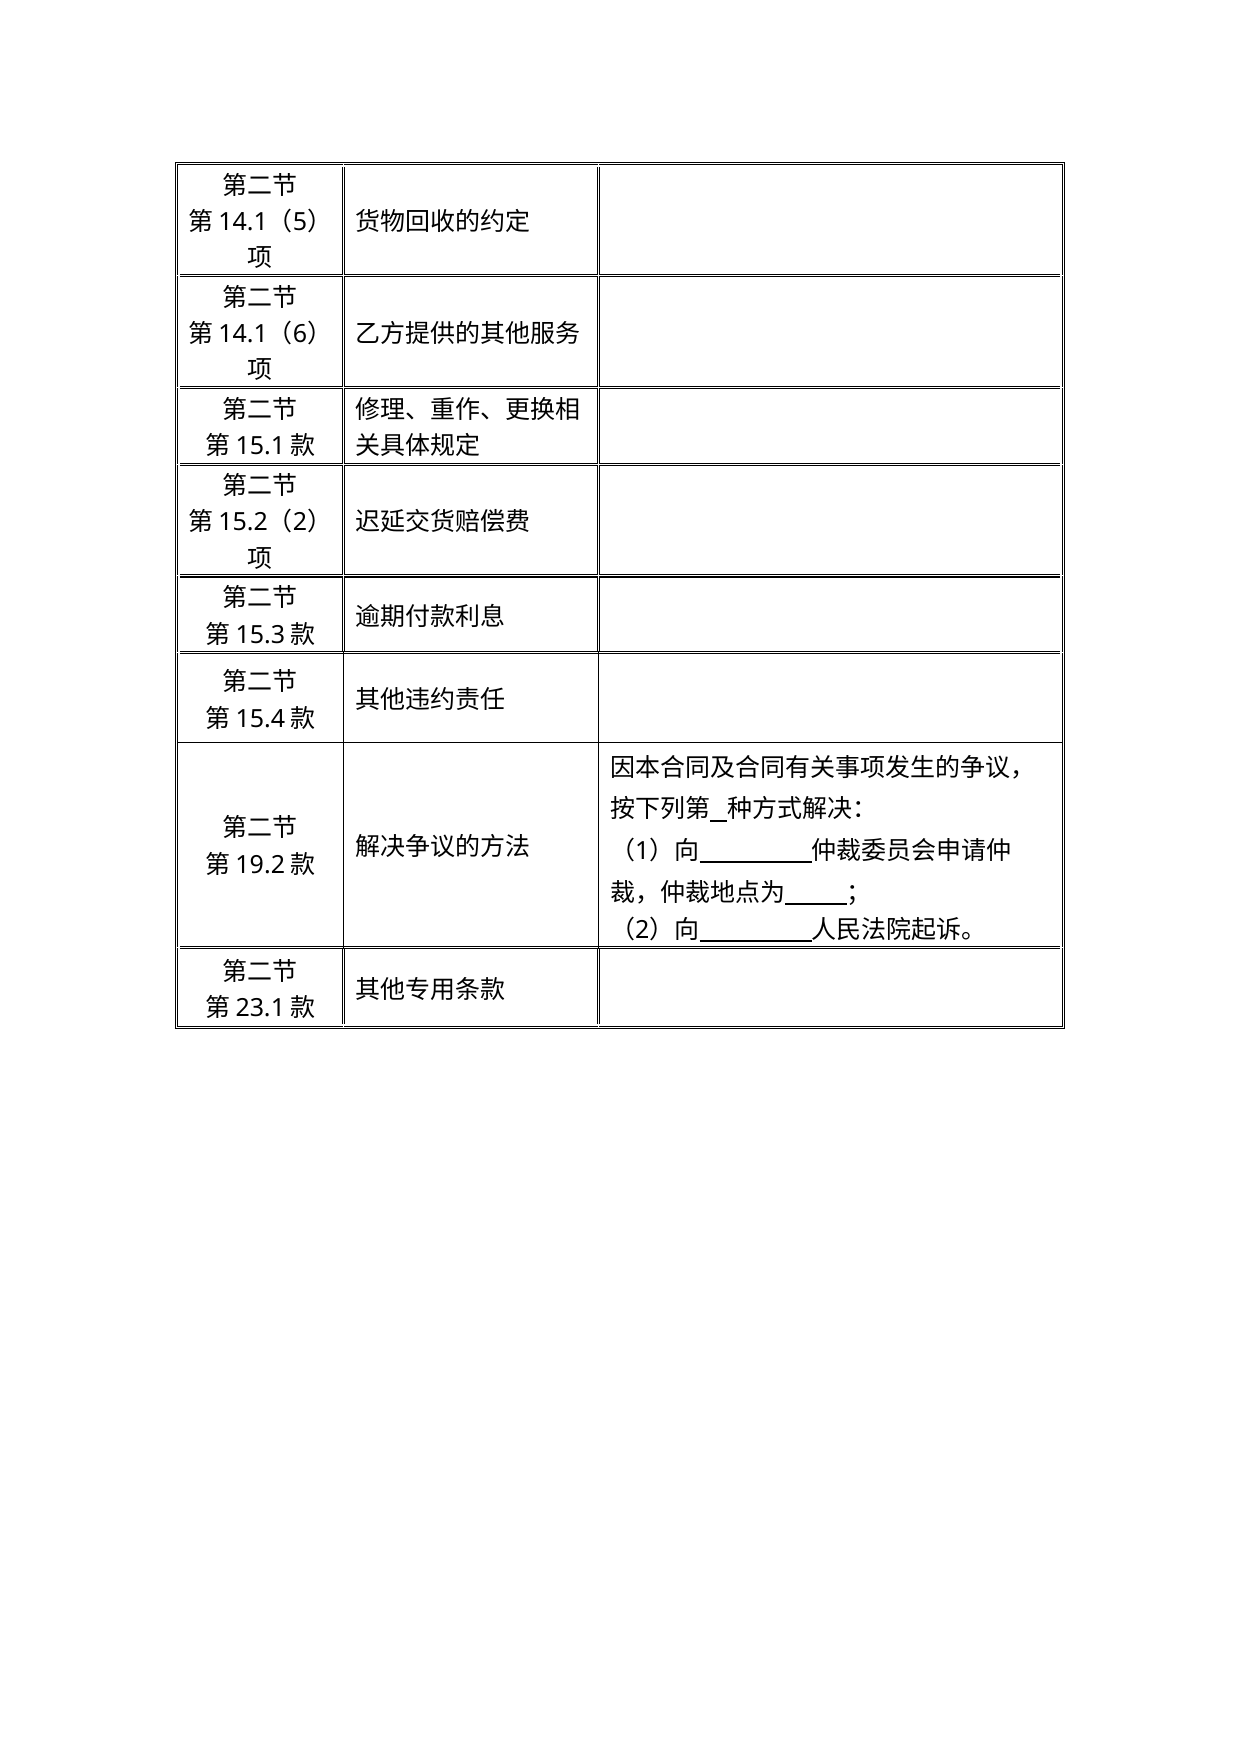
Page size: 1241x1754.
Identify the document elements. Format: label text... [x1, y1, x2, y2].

table_cell 乙方提供的其他服务 [345, 277, 597, 386]
table_cell 其他专用条款 [344, 949, 599, 1026]
table_cell 逾期付款利息 [345, 578, 597, 651]
table_cell 第二节 第15.3款 [176, 574, 344, 651]
table_cell 解决争议的方法 [344, 743, 598, 946]
table_cell [600, 463, 1062, 574]
table_cell [599, 165, 1062, 274]
table_cell [600, 386, 1062, 462]
table_cell 第二节 第19.2款 [178, 743, 343, 946]
table_cell 第二节 第23.1款 [178, 946, 344, 1026]
table_cell [599, 946, 1062, 1026]
table_cell 货物回收的约定 [344, 163, 599, 274]
table_cell 第二节 第15.2（2）项 [178, 463, 342, 574]
table_cell 第二节 第14.1（5）项 [176, 163, 344, 274]
table_cell 修理、重作、更换相关具体规定 [345, 389, 597, 462]
table_cell 第二节 第15.1款 [178, 386, 342, 462]
table_cell 因本合同及合同有关事项发生的争议，按下列第 种方式解决： （1）向 仲裁委员会申请仲裁，仲裁地点为 ； （2）向 人民法院起诉。 [599, 743, 1062, 946]
table_cell [599, 274, 1064, 386]
table_cell [599, 574, 1064, 651]
table_cell 迟延交货赔偿费 [345, 466, 597, 574]
table_cell 第二节 第15.4款 [176, 651, 343, 742]
table_cell 其他违约责任 [344, 654, 598, 742]
table_cell 第二节 第14.1（6）项 [176, 274, 344, 386]
table_cell [599, 651, 1064, 742]
